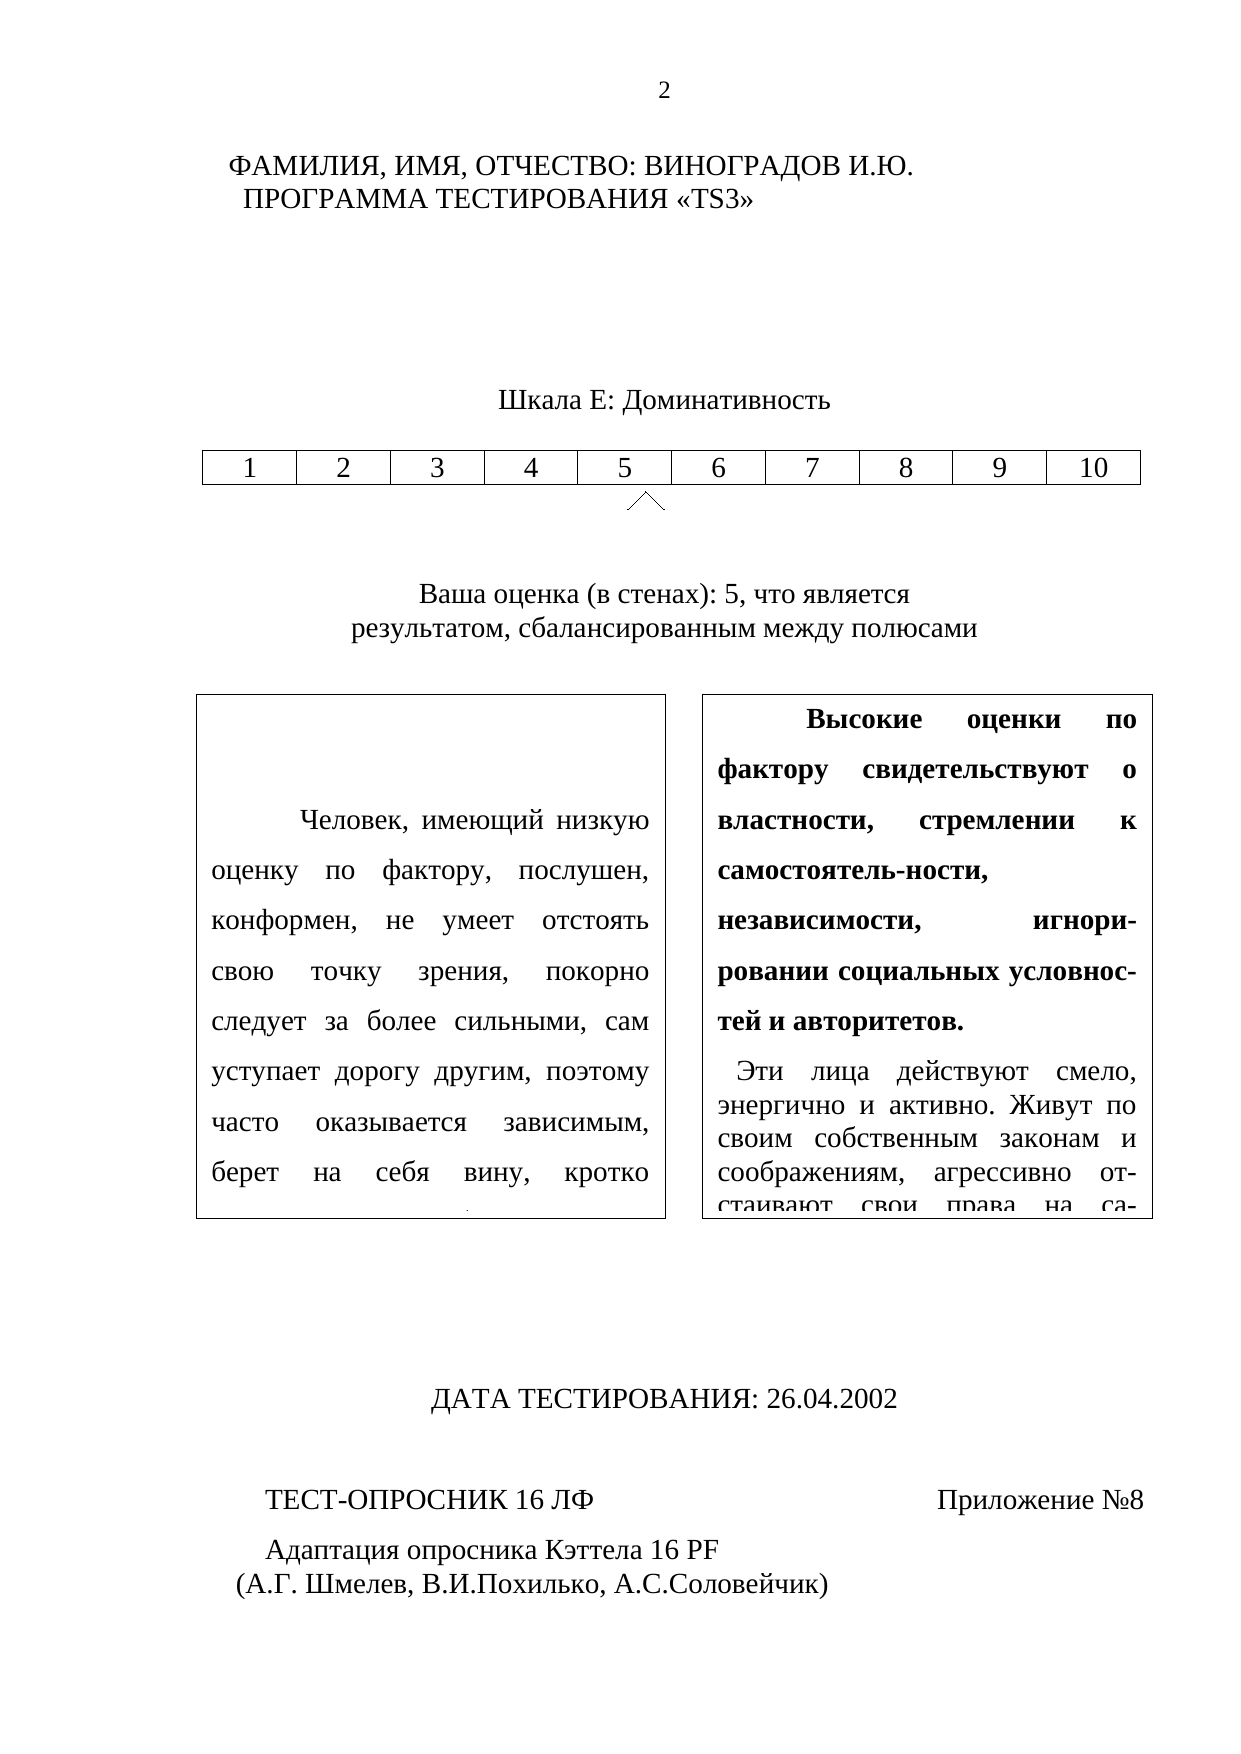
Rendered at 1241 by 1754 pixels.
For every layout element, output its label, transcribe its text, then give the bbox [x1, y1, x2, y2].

table_header 6 [672, 451, 765, 484]
table_header 7 [766, 451, 859, 484]
table_header 10 [1047, 451, 1140, 484]
table_header 4 [485, 451, 577, 484]
table_header 3 [391, 451, 484, 484]
table_header 8 [860, 451, 952, 484]
text ПРОГРАММА ТЕСТИРОВАНИЯ «TS3» [177, 181, 1152, 215]
subtitle Шкала Е: Доминативность [177, 382, 1152, 416]
table_header 1 [203, 451, 296, 484]
table_header 9 [953, 451, 1046, 484]
subtitle Ваша оценка (в стенах): 5, что является [177, 576, 1152, 610]
table_header 2 [297, 451, 390, 484]
table_header 5 [578, 451, 671, 484]
subtitle ФАМИЛИЯ, ИМЯ, ОТЧЕСТВО: ВИНОГРАДОВ И.Ю. [177, 148, 1152, 181]
text Адаптация опросника Кэттела 16 PF [177, 1532, 1152, 1566]
text (А.Г. Шмелев, В.И.Похилько, А.С.Соловейчик) [177, 1566, 1152, 1599]
subtitle ТЕСТ-ОПРОСНИК 16 ЛФ Приложение №8 [177, 1482, 1152, 1516]
text результатом, сбалансированным между полюсами [177, 610, 1152, 643]
text ДАТА ТЕСТИРОВАНИЯ: 26.04.2002 [177, 1381, 1152, 1415]
